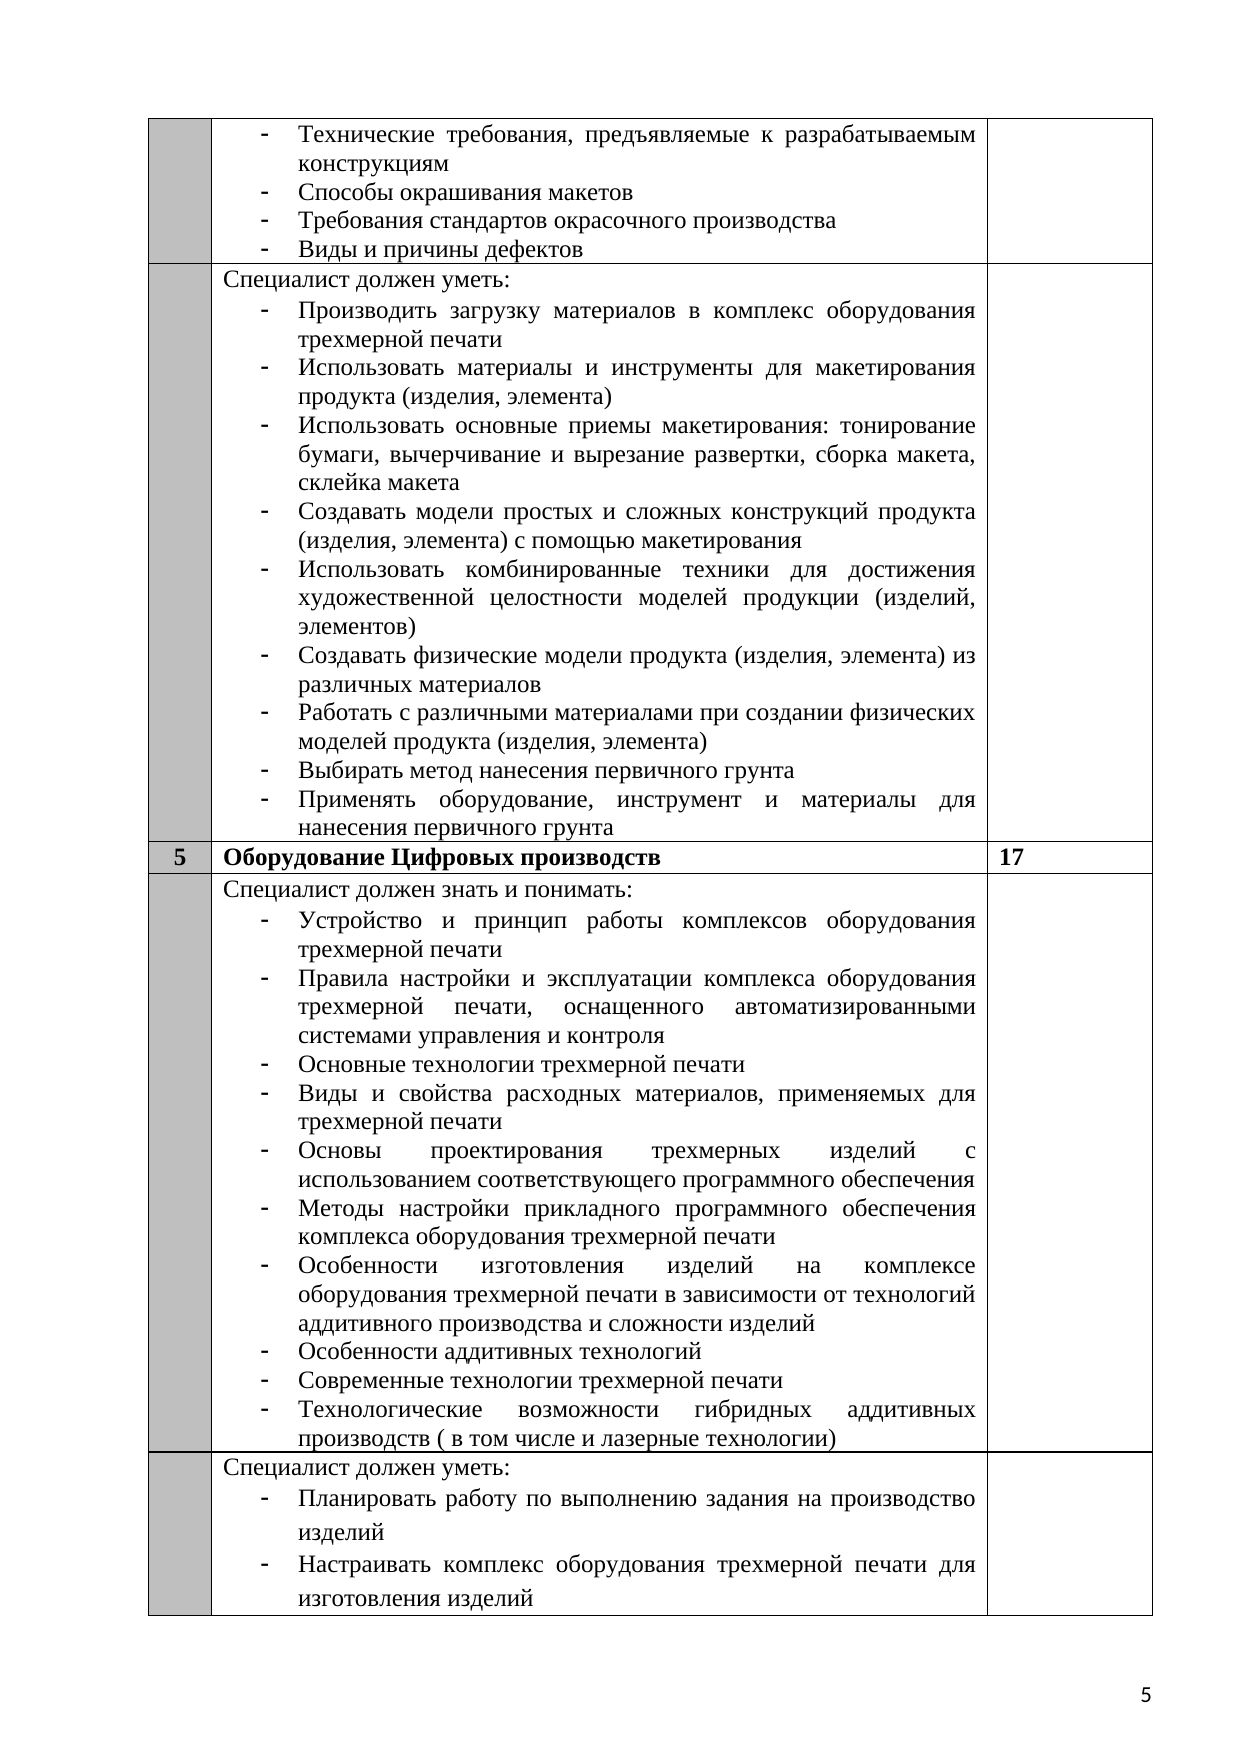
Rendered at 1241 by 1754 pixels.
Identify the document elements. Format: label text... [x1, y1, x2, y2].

table_cell [149, 264, 211, 841]
table_cell [149, 119, 211, 263]
table_cell 17 [988, 842, 1152, 873]
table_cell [212, 119, 987, 263]
table_cell [149, 874, 211, 1451]
table_cell Специалист должен уметь: Производить загрузку материалов в комплекс оборудования трехмерной печати Использовать материалы и инструменты для макетирования продукта (изделия, элемента) Использовать основные приемы макетирования: тонирование бумаги, вычерчивание и вырезание развертки, сборка макета, склейка макета Создавать модели простых и сложных конструкций продукта (изделия, элемента) с помощью макетирования Использовать комбинированные техники для достижения художественной целостности моделей продукции (изделий, элементов) Создавать физические модели продукта (изделия, элемента) из различных материалов Работать с различными материалами при создании физических моделей продукта (изделия, элемента) Выбирать метод нанесения первичного грунта Применять оборудование, инструмент и материалы для нанесения первичного грунта [212, 264, 987, 841]
table_cell Специалист должен знать и понимать: Устройство и принцип работы комплексов оборудования трехмерной печати Правила настройки и эксплуатации комплекса оборудования трехмерной печати, оснащенного автоматизированными системами управления и контроля Основные технологии трехмерной печати Виды и свойства расходных материалов, применяемых для трехмерной печати Основы проектирования трехмерных изделий с использованием соответствующего программного обеспечения Методы настройки прикладного программного обеспечения комплекса оборудования трехмерной печати Особенности изготовления изделий на комплексе оборудования трехмерной печати в зависимости от технологий аддитивного производства и сложности изделий Особенности аддитивных технологий Современные технологии трехмерной печати Технологические возможности гибридных аддитивных производств ( в том числе и лазерные технологии) [212, 874, 987, 1451]
table_cell [988, 1453, 1152, 1615]
table_cell [988, 874, 1152, 1451]
table_cell [988, 264, 1152, 841]
table_cell [149, 1453, 211, 1615]
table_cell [212, 1453, 987, 1615]
table_cell Оборудование Цифровых производств [212, 842, 987, 873]
table_cell [988, 119, 1152, 263]
table_cell 5 [149, 842, 211, 873]
